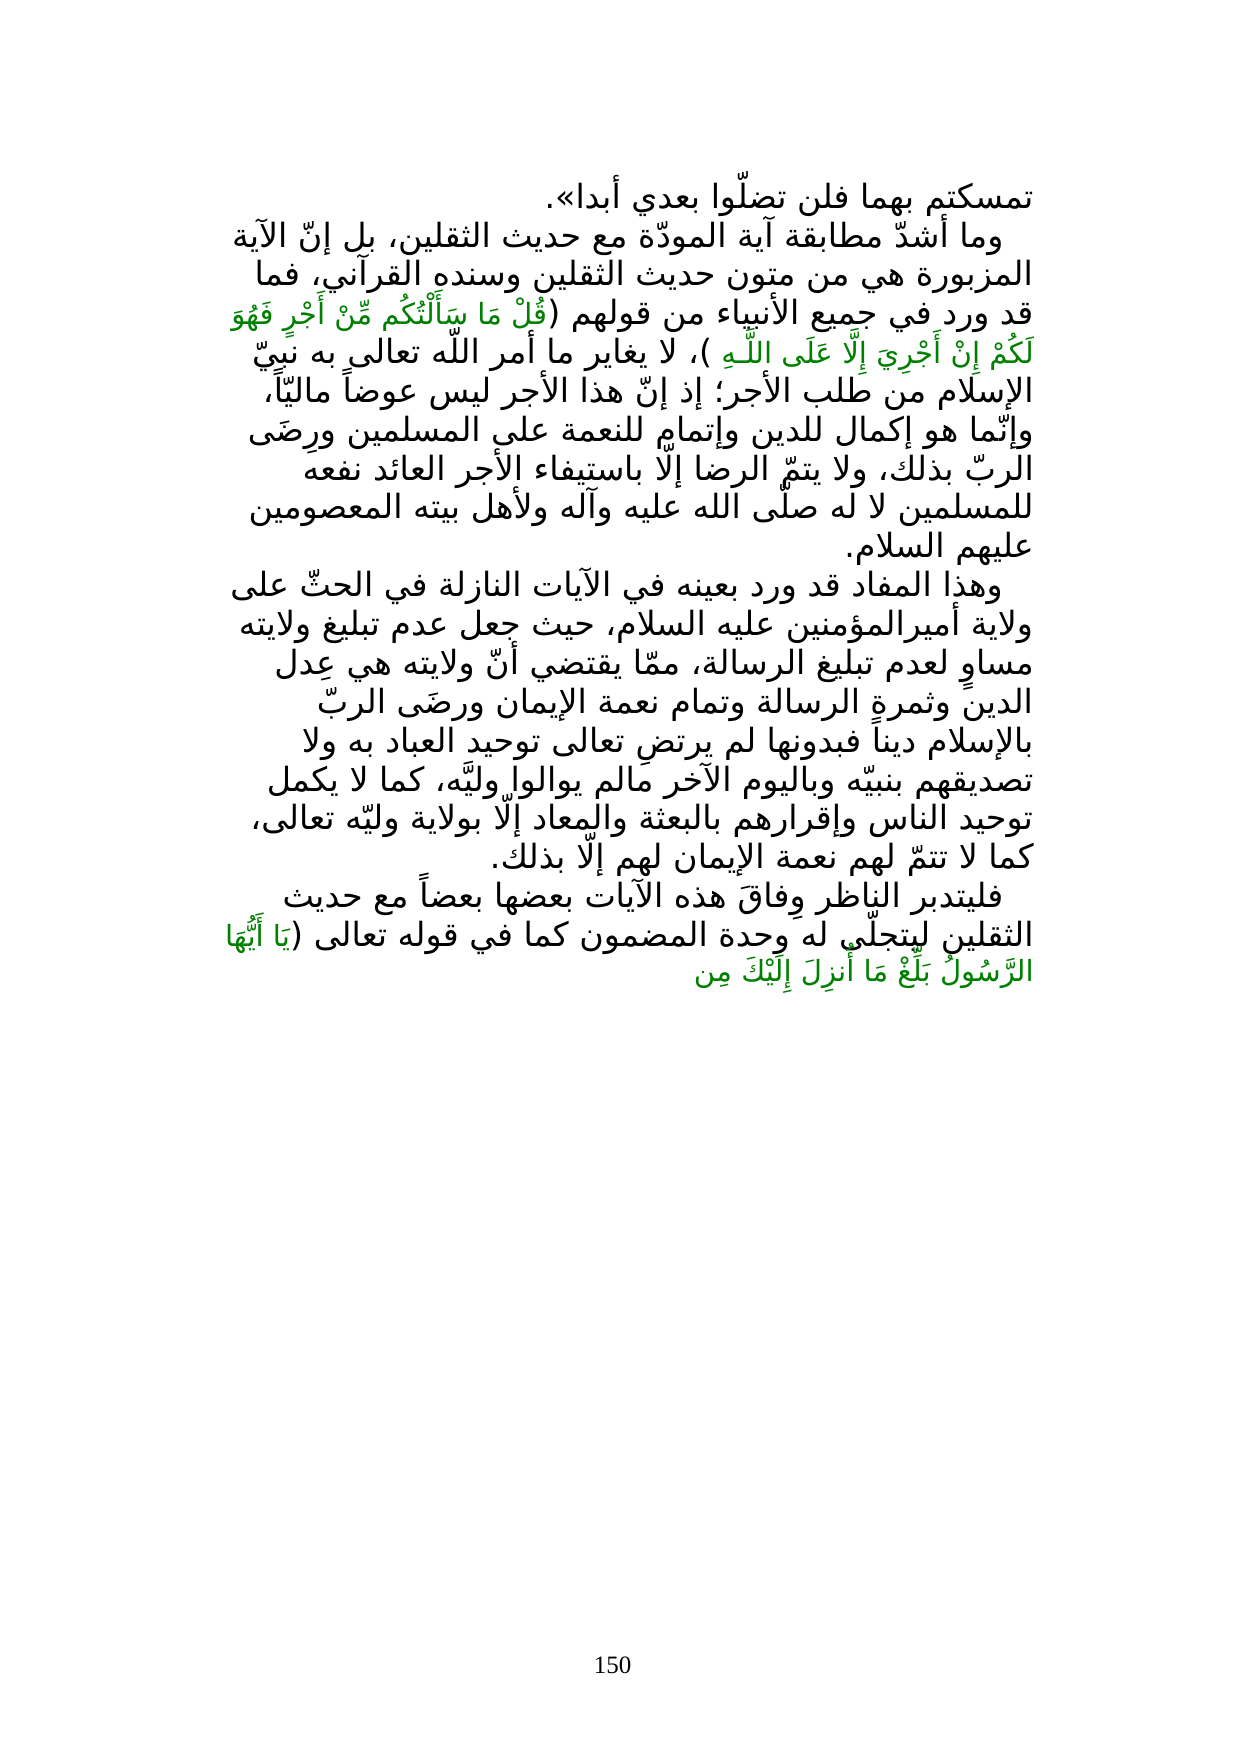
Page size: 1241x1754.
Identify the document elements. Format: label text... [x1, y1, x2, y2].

text تمسكتم بهما فلن تضلّوا بعدي أبدا». [222, 177, 1033, 216]
text فليتدبر الناظر وِفاقَ هذه الآيات بعضها بعضاً مع حديث الثقلين ليتجلّى له وحدة المضمون كما في قوله تعالى (يَا أَيُّهَا الرَّ‌سُولُ بَلِّغْ مَا أُنزِلَ إِلَيْكَ مِن [222, 877, 1033, 988]
text وما أشدّ مطابقة آية المودّة مع حديث الثقلين، بل إنّ الآية المزبورة هي من متون حديث الثقلين وسنده القرآني، فما قد ورد في جميع الأنبياء من قولهم (قُلْ مَا سَأَلْتُكُم مِّنْ أَجْرٍ‌ فَهُوَ لَكُمْ إِنْ أَجْرِ‌يَ إِلَّا عَلَى اللَّـهِ )، لا يغاير ما أمر اللّه تعالى به نبيّ الإسلام من طلب الأجر؛ إذ إنّ هذا الأجر ليس عوضاً ماليّاً، وإنّما هو إكمال للدين وإتمام للنعمة على المسلمين ورِضَى الربّ بذلك، ولا يتمّ الرضا إلّا باستيفاء الأجر العائد نفعه للمسلمين لا له صلّى الله عليه وآله ولأهل بيته المعصومين عليهم السلام. [222, 216, 1033, 566]
text وهذا المفاد قد ورد بعينه في الآيات النازلة في الحثّ على ولاية أميرالمؤمنين عليه السلام، حيث جعل عدم تبليغ ولايته مساوٍ لعدم تبليغ الرسالة، ممّا يقتضي أنّ ولايته هي عِدل الدين وثمرة الرسالة وتمام نعمة الإيمان ورضَى الربّ بالإسلام ديناً فبدونها لم يرتضِ تعالى توحيد العباد به ولا تصديقهم بنبيّه وباليوم الآخر مالم يوالوا وليَّه، كما لا يكمل توحيد الناس وإقرارهم بالبعثة والمعاد إلّا بولاية وليّه تعالى، كما لا تتمّ لهم نعمة الإيمان لهم إلّا بذلك. [222, 566, 1033, 877]
